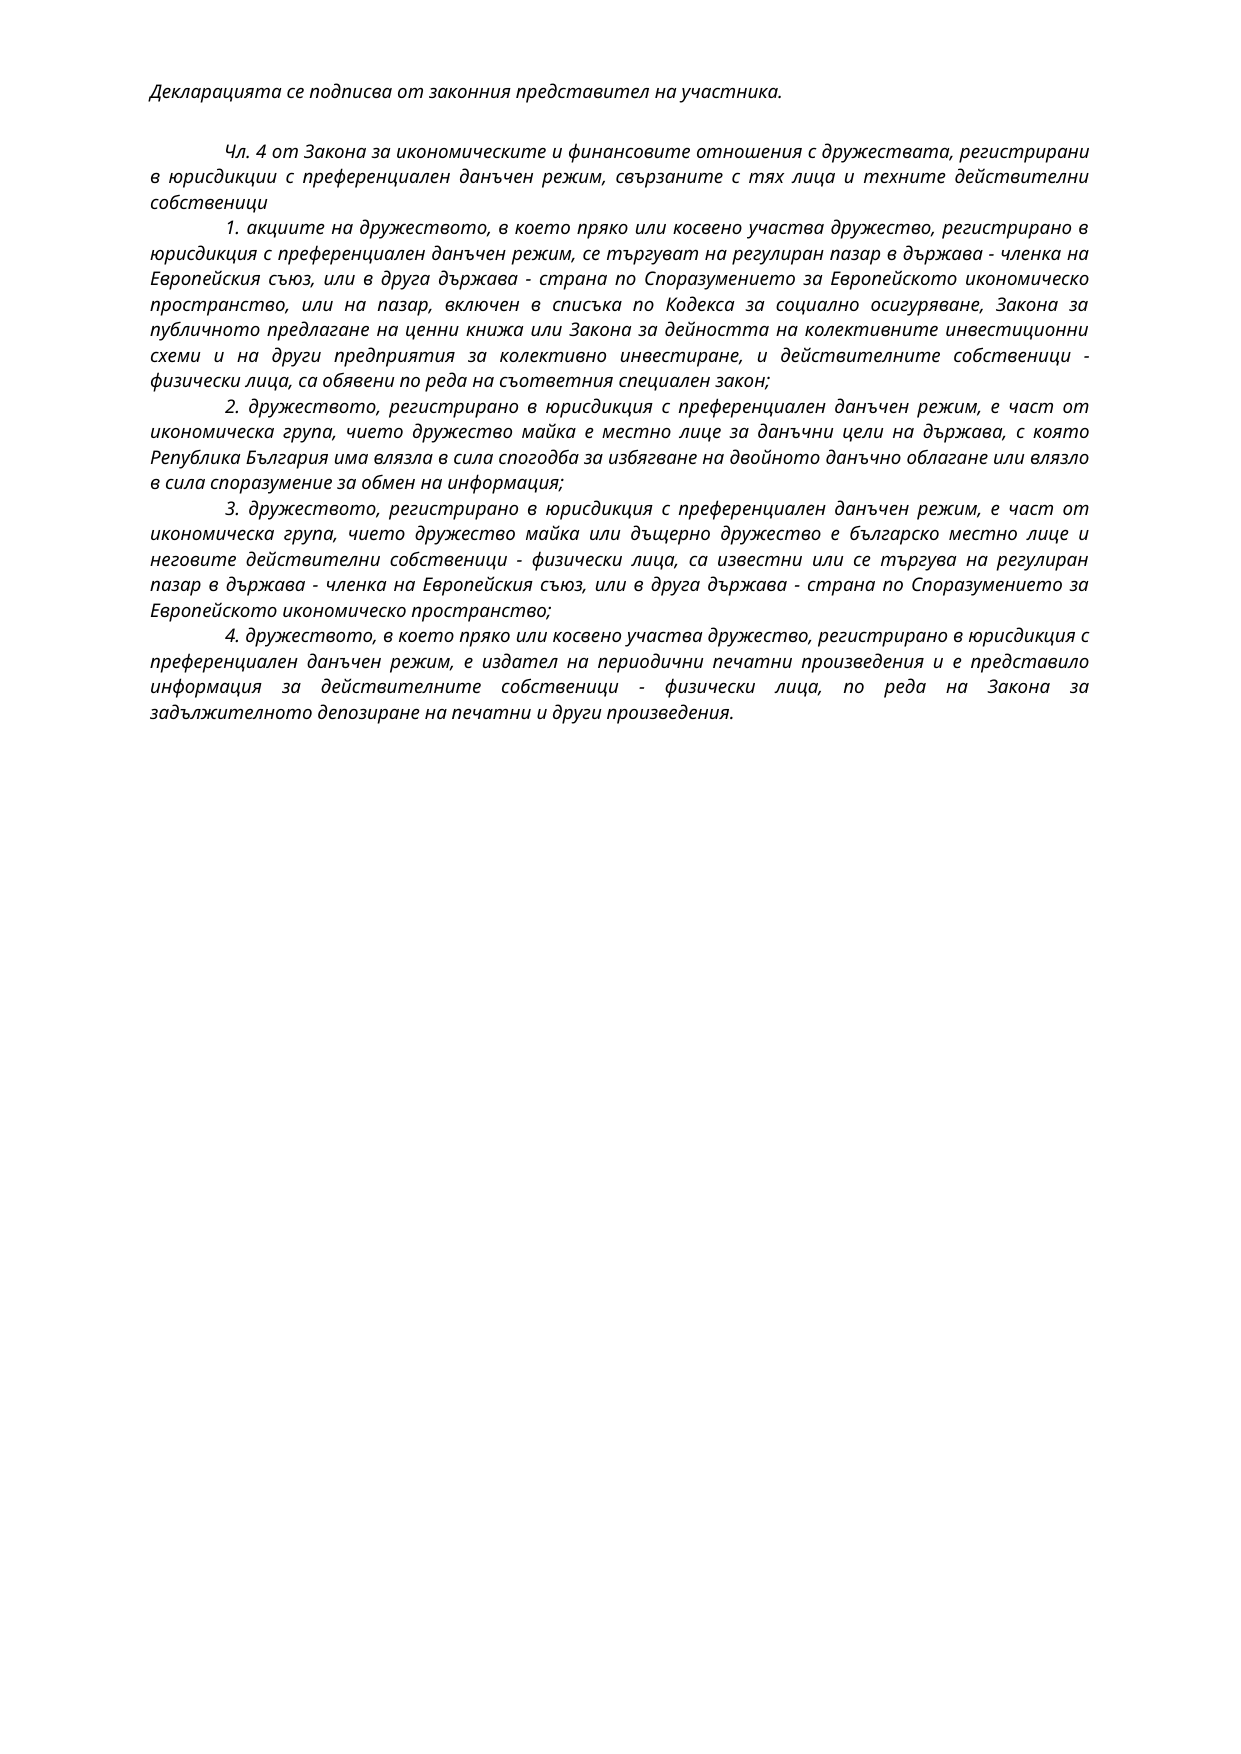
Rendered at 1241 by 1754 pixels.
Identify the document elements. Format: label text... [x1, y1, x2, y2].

text 4. дружеството, в което пряко или косвено участва дружество, регистрирано в юрисдикция с преференциален данъчен режим, е издател на периодични печатни произведения и е представило информация за действителните собственици - физически лица, по реда на Закона за задължителното депозиране на печатни и други произведения. [150, 623, 1090, 725]
text Декларацията се подписва от законния представител на участника. [150, 78, 1090, 104]
text Чл. 4 от Закона за икономическите и финансовите отношения с дружествата, регистрирани в юрисдикции с преференциален данъчен режим, свързаните с тях лица и техните действителни собственици [150, 138, 1090, 214]
text 2. дружеството, регистрирано в юрисдикция с преференциален данъчен режим, е част от икономическа група, чието дружество майка е местно лице за данъчни цели на държава, с която Република България има влязла в сила спогодба за избягване на двойното данъчно облагане или влязло в сила споразумение за обмен на информация; [150, 393, 1090, 495]
text 3. дружеството, регистрирано в юрисдикция с преференциален данъчен режим, е част от икономическа група, чието дружество майка или дъщерно дружество е българско местно лице и неговите действителни собственици - физически лица, са известни или се търгува на регулиран пазар в държава - членка на Европейския съюз, или в друга държава - страна по Споразумението за Европейското икономическо пространство; [150, 495, 1090, 623]
text 1. акциите на дружеството, в което пряко или косвено участва дружество, регистрирано в юрисдикция с преференциален данъчен режим, се търгуват на регулиран пазар в държава - членка на Европейския съюз, или в друга държава - страна по Споразумението за Европейското икономическо пространство, или на пазар, включен в списъка по Кодекса за социално осигуряване, Закона за публичното предлагане на ценни книжа или Закона за дейността на колективните инвестиционни схеми и на други предприятия за колективно инвестиране, и действителните собственици - физически лица, са обявени по реда на съответния специален закон; [150, 214, 1090, 393]
